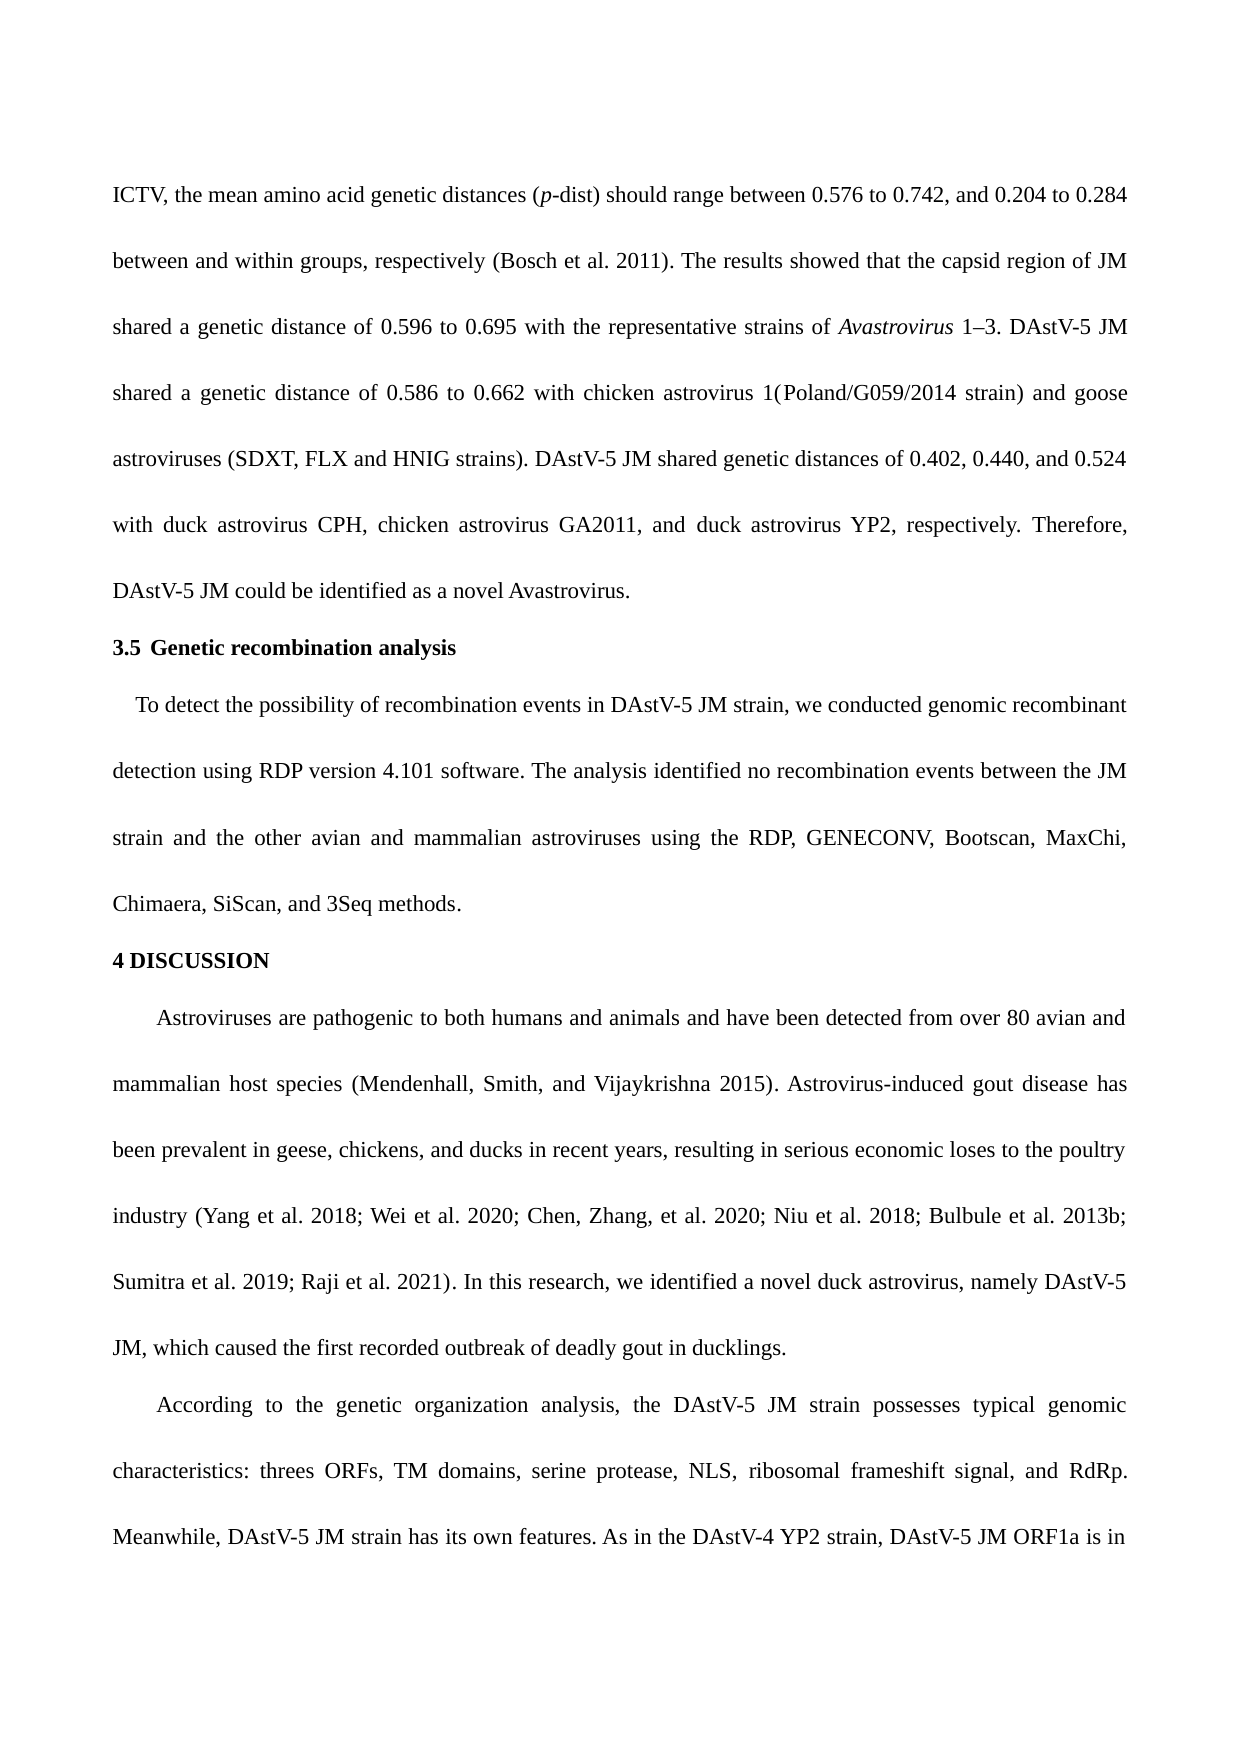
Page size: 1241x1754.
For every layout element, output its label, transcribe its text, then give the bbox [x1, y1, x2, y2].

text Astroviruses are pathogenic to both humans and animals and have been detected from over 80 avian and mammalian host species (Mendenhall, Smith, and Vijaykrishna 2015). Astrovirus-induced gout disease has been prevalent in geese, chickens, and ducks in recent years, resulting in serious economic loses to the poultry industry (Yang et al. 2018; Wei et al. 2020; Chen, Zhang, et al. 2020; Niu et al. 2018; Bulbule et al. 2013b; Sumitra et al. 2019; Raji et al. 2021). In this research, we identified a novel duck astrovirus, namely DAstV-5 JM, which caused the first recorded outbreak of deadly gout in ducklings. [112, 995, 1128, 1369]
list Genetic recombination analysis [112, 625, 1128, 669]
text To detect the possibility of recombination events in DAstV-5 JM strain, we conducted genomic recombinant detection using RDP version 4.101 software. The analysis identified no recombination events between the JM strain and the other avian and mammalian astroviruses using the RDP, GENECONV, Bootscan, MaxChi, Chimaera, SiScan, and 3Seq methods. [112, 683, 1128, 925]
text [112, 172, 1128, 612]
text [112, 1382, 1128, 1559]
text 4 DISCUSSION [112, 938, 1128, 982]
